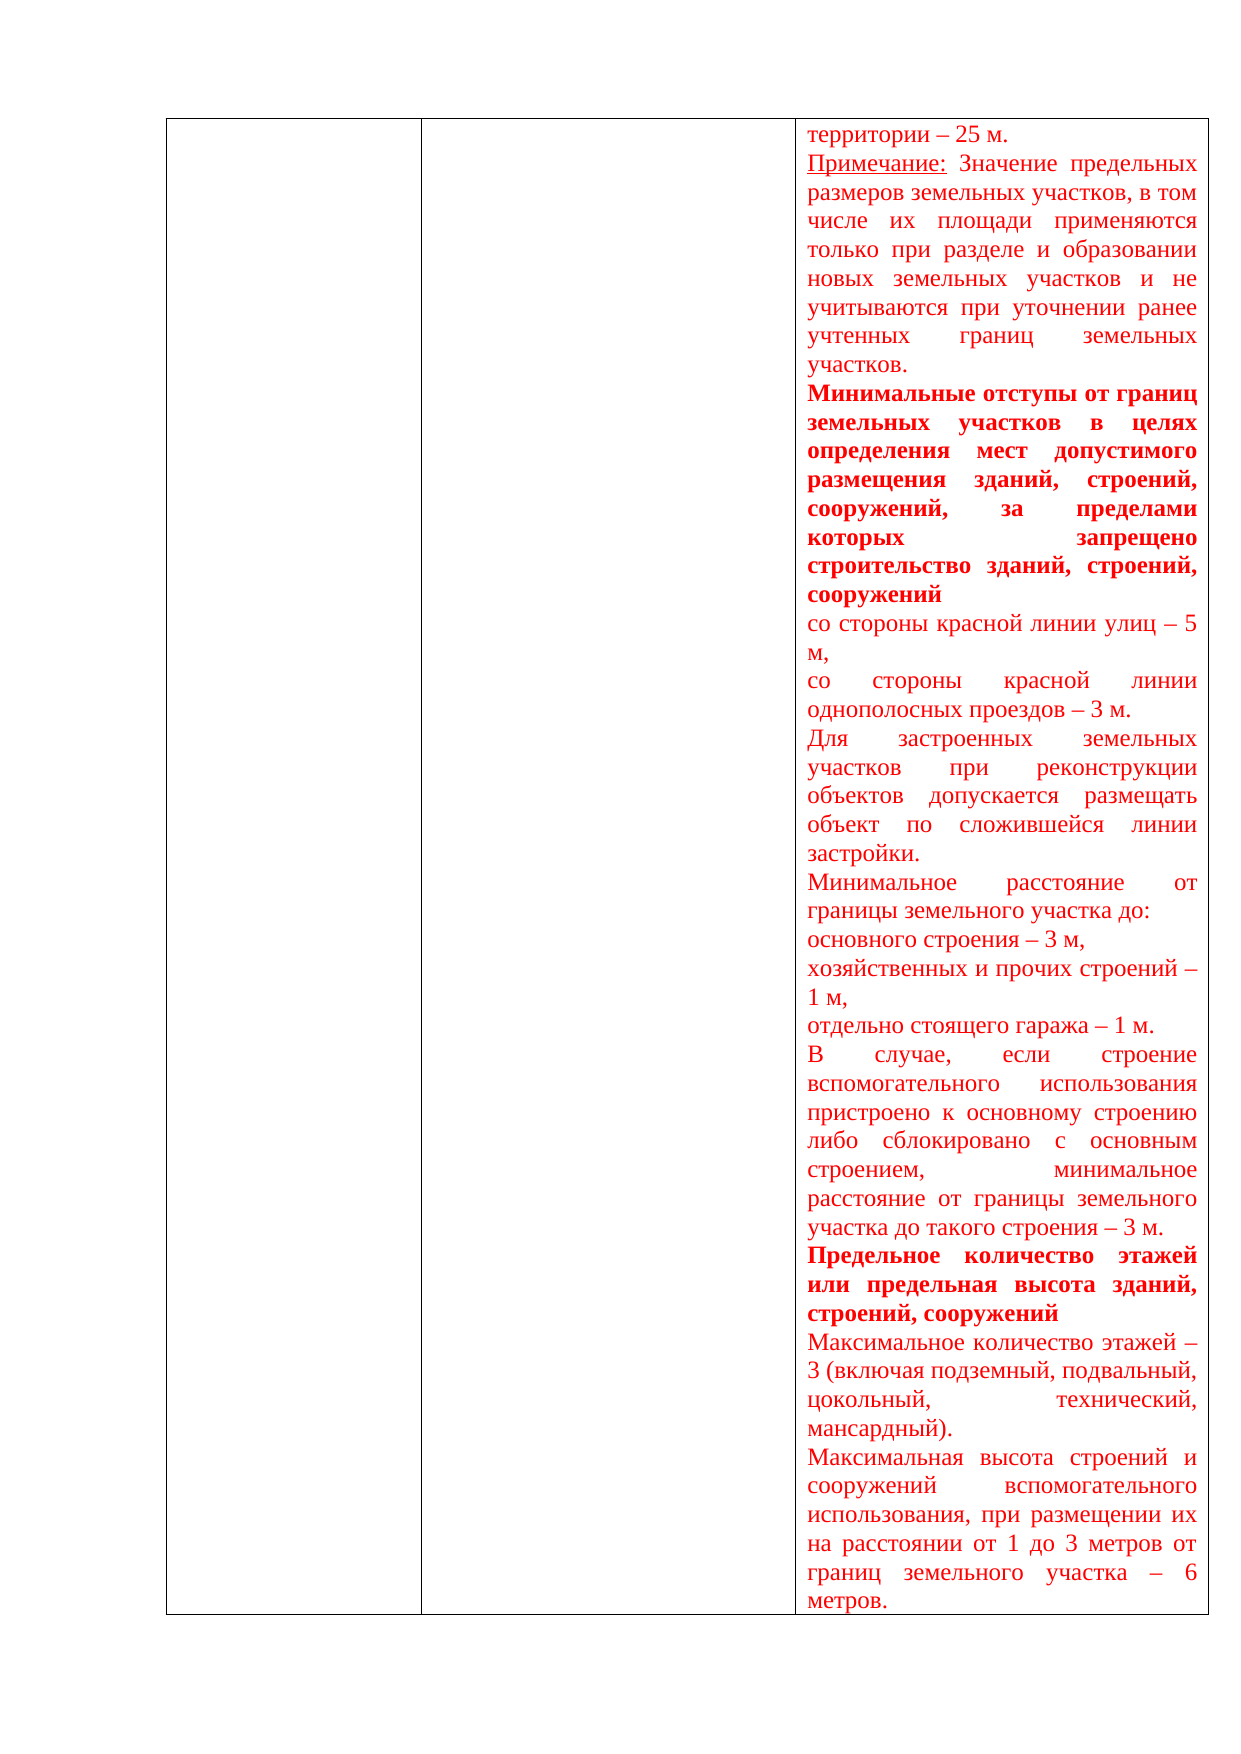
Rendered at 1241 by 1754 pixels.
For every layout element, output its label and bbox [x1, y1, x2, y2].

table_cell [167, 119, 421, 1614]
table_cell [796, 119, 1208, 1614]
table_cell [422, 119, 795, 1614]
